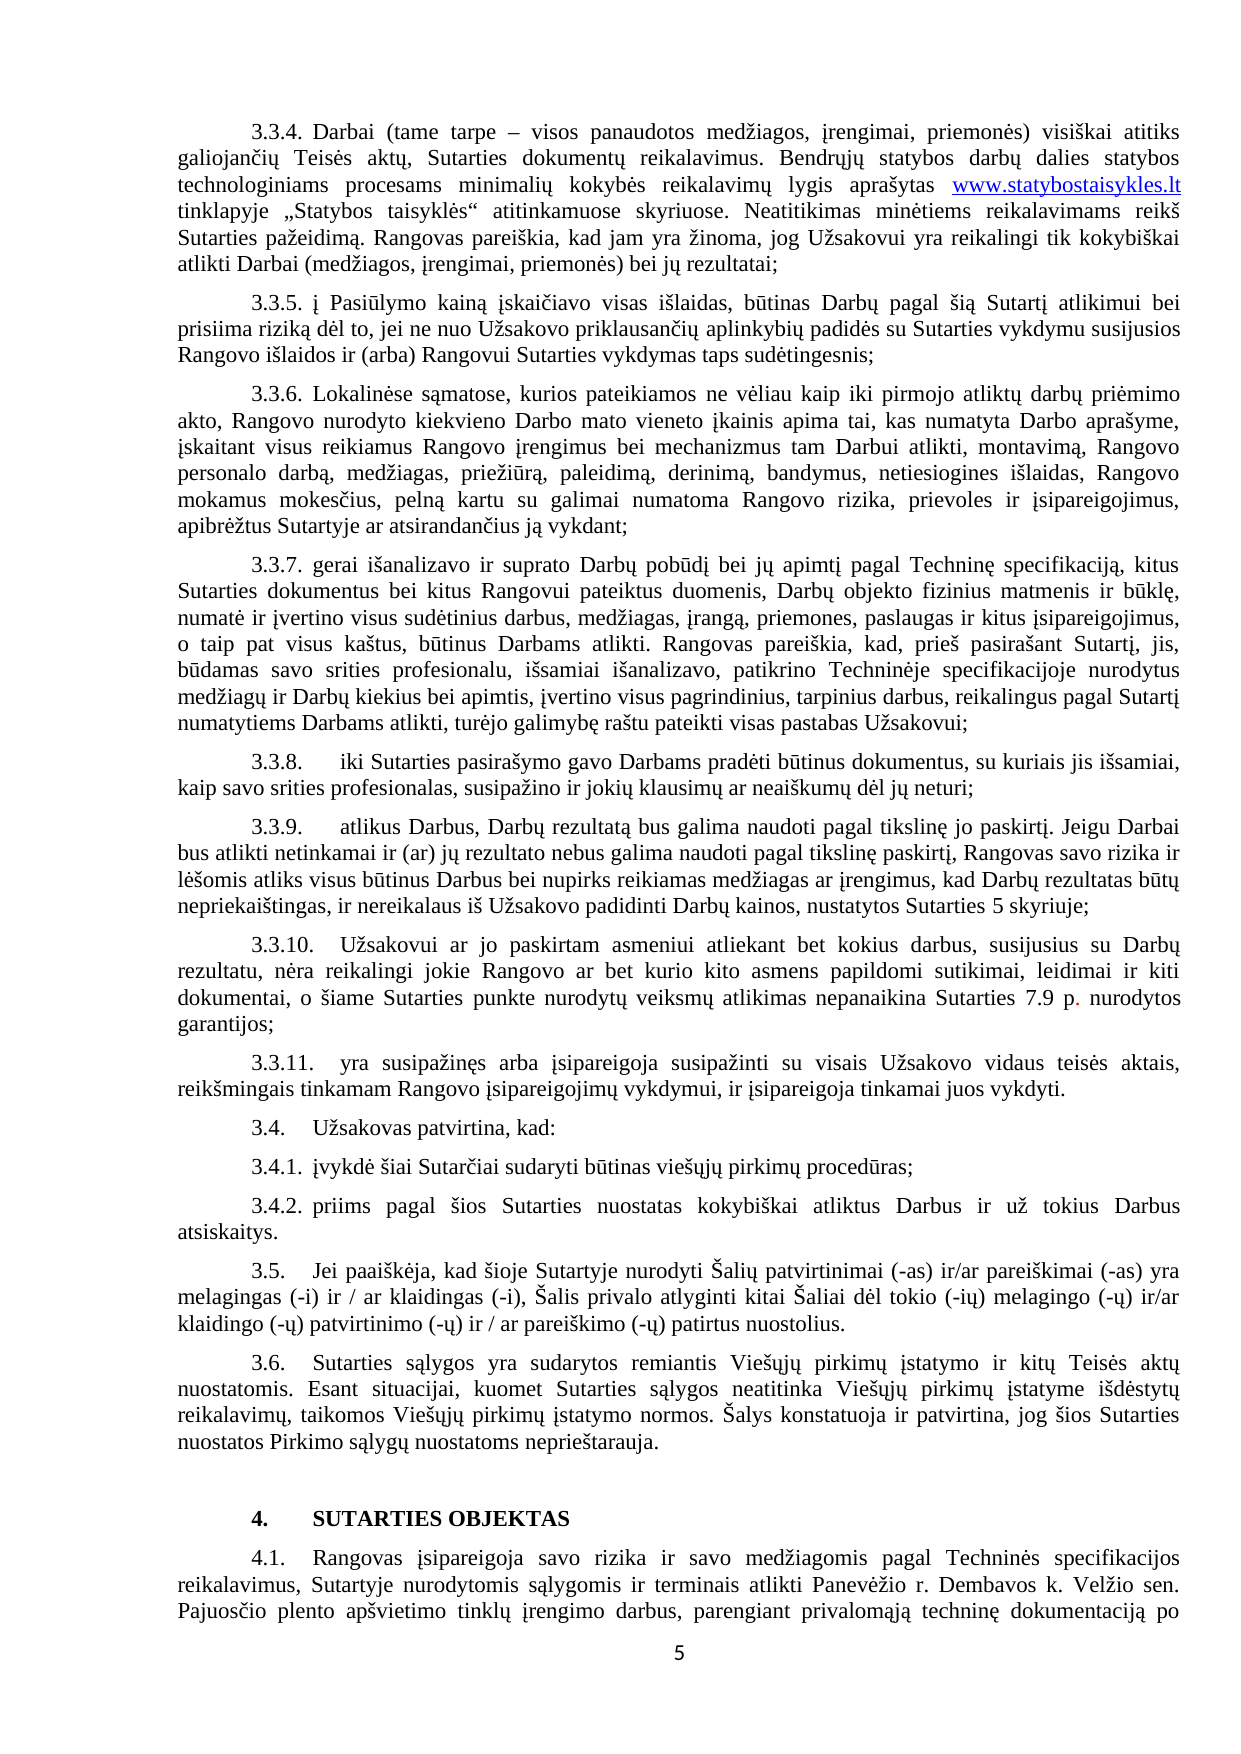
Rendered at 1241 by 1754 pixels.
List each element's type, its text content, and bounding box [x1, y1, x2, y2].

list Užsakovas patvirtina, kad: [177, 1114, 1181, 1141]
list į Pasiūlymo kainą įskaičiavo visas išlaidas, būtinas Darbų pagal šią Sutartį atlikimui bei prisiima riziką dėl to, jei ne nuo Užsakovo priklausančių aplinkybių padidės su Sutarties vykdymu susijusios Rangovo išlaidos ir (arba) Rangovui Sutarties vykdymas taps sudėtingesnis; [177, 289, 1181, 368]
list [177, 1544, 1181, 1623]
list Darbai (tame tarpe – visos panaudotos medžiagos, įrengimai, priemonės) visiškai atitiks galiojančių Teisės aktų, Sutarties dokumentų reikalavimus. Bendrųjų statybos darbų dalies statybos technologiniams procesams minimalių kokybės reikalavimų lygis aprašytas www.statybostaisykles.lt tinklapyje „Statybos taisyklės“ atitinkamuose skyriuose. Neatitikimas minėtiems reikalavimams reikš Sutarties pažeidimą. Rangovas pareiškia, kad jam yra žinoma, jog Užsakovui yra reikalingi tik kokybiškai atlikti Darbai (medžiagos, įrengimai, priemonės) bei jų rezultatai; [177, 118, 1181, 276]
list Užsakovui ar jo paskirtam asmeniui atliekant bet kokius darbus, susijusius su Darbų rezultatu, nėra reikalingi jokie Rangovo ar bet kurio kito asmens papildomi sutikimai, leidimai ir kiti dokumentai, o šiame Sutarties punkte nurodytų veiksmų atlikimas nepanaikina Sutarties 7.9 p. nurodytos garantijos; [177, 931, 1181, 1036]
list įvykdė šiai Sutarčiai sudaryti būtinas viešųjų pirkimų procedūras; [177, 1153, 1181, 1179]
list gerai išanalizavo ir suprato Darbų pobūdį bei jų apimtį pagal Techninę specifikaciją, kitus Sutarties dokumentus bei kitus Rangovui pateiktus duomenis, Darbų objekto fizinius matmenis ir būklę, numatė ir įvertino visus sudėtinius darbus, medžiagas, įrangą, priemones, paslaugas ir kitus įsipareigojimus, o taip pat visus kaštus, būtinus Darbams atlikti. Rangovas pareiškia, kad, prieš pasirašant Sutartį, jis, būdamas savo srities profesionalu, išsamiai išanalizavo, patikrino Techninėje specifikacijoje nurodytus medžiagų ir Darbų kiekius bei apimtis, įvertino visus pagrindinius, tarpinius darbus, reikalingus pagal Sutartį numatytiems Darbams atlikti, turėjo galimybę raštu pateikti visas pastabas Užsakovui; [177, 551, 1181, 735]
list priims pagal šios Sutarties nuostatas kokybiškai atliktus Darbus ir už tokius Darbus atsiskaitys. [177, 1192, 1181, 1244]
list Jei paaiškėja, kad šioje Sutartyje nurodyti Šalių patvirtinimai (-as) ir/ar pareiškimai (-as) yra melagingas (-i) ir / ar klaidingas (-i), Šalis privalo atlyginti kitai Šaliai dėl tokio (-ių) melagingo (-ų) ir/ar klaidingo (-ų) patvirtinimo (-ų) ir / ar pareiškimo (-ų) patirtus nuostolius. [177, 1257, 1181, 1336]
subtitle SUTARTIES OBJEKTAS [177, 1505, 1181, 1532]
list yra susipažinęs arba įsipareigoja susipažinti su visais Užsakovo vidaus teisės aktais, reikšmingais tinkamam Rangovo įsipareigojimų vykdymui, ir įsipareigoja tinkamai juos vykdyti. [177, 1049, 1181, 1102]
list iki Sutarties pasirašymo gavo Darbams pradėti būtinus dokumentus, su kuriais jis išsamiai, kaip savo srities profesionalas, susipažino ir jokių klausimų ar neaiškumų dėl jų neturi; [177, 748, 1181, 801]
list Sutarties sąlygos yra sudarytos remiantis Viešųjų pirkimų įstatymo ir kitų Teisės aktų nuostatomis. Esant situacijai, kuomet Sutarties sąlygos neatitinka Viešųjų pirkimų įstatyme išdėstytų reikalavimų, taikomos Viešųjų pirkimų įstatymo normos. Šalys konstatuoja ir patvirtina, jog šios Sutarties nuostatos Pirkimo sąlygų nuostatoms neprieštarauja. [177, 1349, 1181, 1454]
list atlikus Darbus, Darbų rezultatą bus galima naudoti pagal tikslinę jo paskirtį. Jeigu Darbai bus atlikti netinkamai ir (ar) jų rezultato nebus galima naudoti pagal tikslinę paskirtį, Rangovas savo rizika ir lėšomis atliks visus būtinus Darbus bei nupirks reikiamas medžiagas ar įrengimus, kad Darbų rezultatas būtų nepriekaištingas, ir nereikalaus iš Užsakovo padidinti Darbų kainos, nustatytos Sutarties 5 skyriuje; [177, 813, 1181, 918]
list Lokalinėse sąmatose, kurios pateikiamos ne vėliau kaip iki pirmojo atliktų darbų priėmimo akto, Rangovo nurodyto kiekvieno Darbo mato vieneto įkainis apima tai, kas numatyta Darbo aprašyme, įskaitant visus reikiamus Rangovo įrengimus bei mechanizmus tam Darbui atlikti, montavimą, Rangovo personalo darbą, medžiagas, priežiūrą, paleidimą, derinimą, bandymus, netiesiogines išlaidas, Rangovo mokamus mokesčius, pelną kartu su galimai numatoma Rangovo rizika, prievoles ir įsipareigojimus, apibrėžtus Sutartyje ar atsirandančius ją vykdant; [177, 380, 1181, 538]
